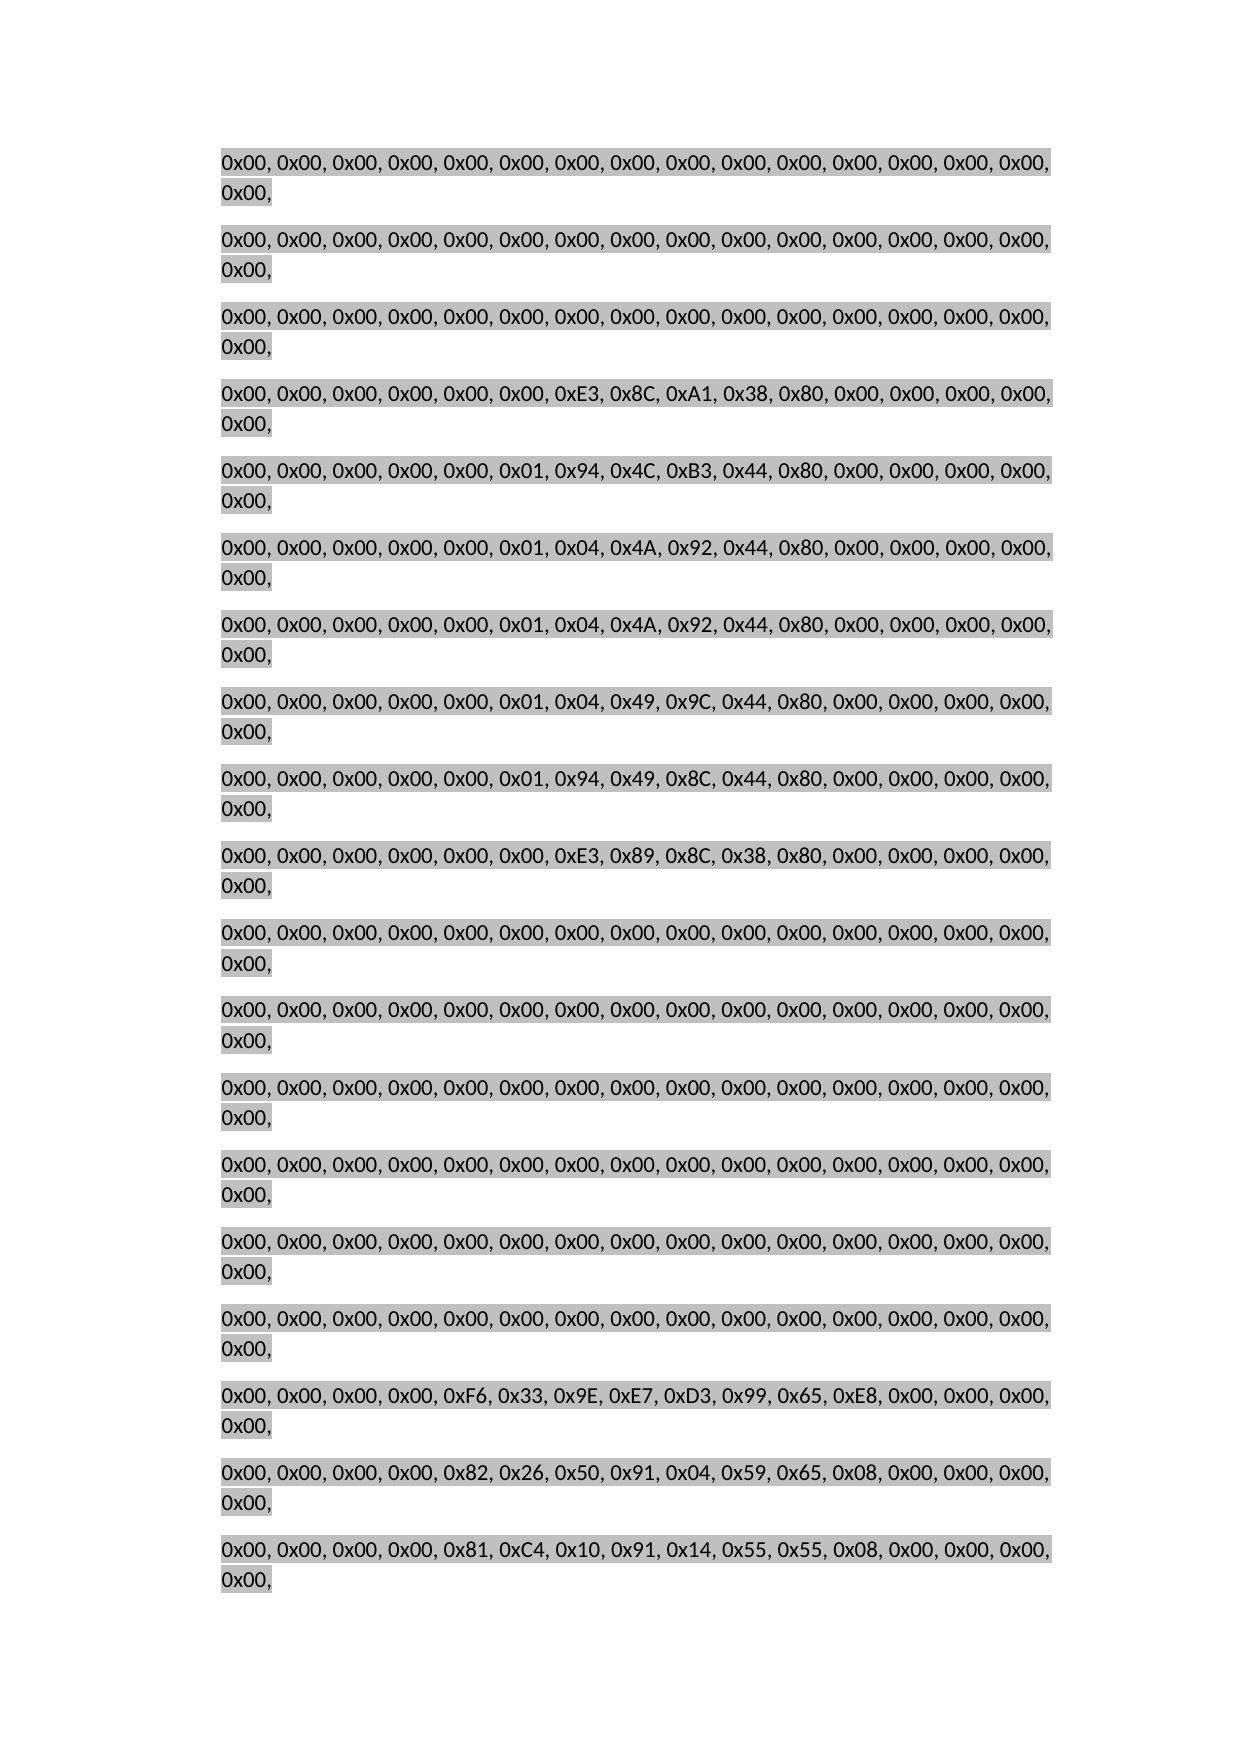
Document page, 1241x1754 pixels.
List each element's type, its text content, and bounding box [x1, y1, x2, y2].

text 0x00, 0x00, 0x00, 0x00, 0x82, 0x26, 0x50, 0x91, 0x04, 0x59, 0x65, 0x08, 0x00, 0x00, 0x00, 0x00, [221, 1458, 1093, 1516]
text 0x00, 0x00, 0x00, 0x00, 0x00, 0x01, 0x04, 0x4A, 0x92, 0x44, 0x80, 0x00, 0x00, 0x00, 0x00, 0x00, [221, 533, 1093, 591]
text 0x00, 0x00, 0x00, 0x00, 0x00, 0x01, 0x94, 0x49, 0x8C, 0x44, 0x80, 0x00, 0x00, 0x00, 0x00, 0x00, [221, 764, 1093, 822]
text 0x00, 0x00, 0x00, 0x00, 0x00, 0x01, 0x04, 0x4A, 0x92, 0x44, 0x80, 0x00, 0x00, 0x00, 0x00, 0x00, [221, 610, 1093, 668]
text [221, 148, 1093, 206]
text 0x00, 0x00, 0x00, 0x00, 0x00, 0x00, 0x00, 0x00, 0x00, 0x00, 0x00, 0x00, 0x00, 0x00, 0x00, 0x00, [221, 996, 1093, 1054]
text 0x00, 0x00, 0x00, 0x00, 0x00, 0x00, 0xE3, 0x89, 0x8C, 0x38, 0x80, 0x00, 0x00, 0x00, 0x00, 0x00, [221, 841, 1093, 899]
text 0x00, 0x00, 0x00, 0x00, 0x00, 0x00, 0x00, 0x00, 0x00, 0x00, 0x00, 0x00, 0x00, 0x00, 0x00, 0x00, [221, 302, 1093, 360]
text 0x00, 0x00, 0x00, 0x00, 0x00, 0x00, 0x00, 0x00, 0x00, 0x00, 0x00, 0x00, 0x00, 0x00, 0x00, 0x00, [221, 918, 1093, 977]
text 0x00, 0x00, 0x00, 0x00, 0x00, 0x01, 0x04, 0x49, 0x9C, 0x44, 0x80, 0x00, 0x00, 0x00, 0x00, 0x00, [221, 687, 1093, 745]
text 0x00, 0x00, 0x00, 0x00, 0x00, 0x00, 0x00, 0x00, 0x00, 0x00, 0x00, 0x00, 0x00, 0x00, 0x00, 0x00, [221, 1227, 1093, 1285]
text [221, 225, 1093, 283]
text 0x00, 0x00, 0x00, 0x00, 0x00, 0x00, 0x00, 0x00, 0x00, 0x00, 0x00, 0x00, 0x00, 0x00, 0x00, 0x00, [221, 1073, 1093, 1131]
text 0x00, 0x00, 0x00, 0x00, 0xF6, 0x33, 0x9E, 0xE7, 0xD3, 0x99, 0x65, 0xE8, 0x00, 0x00, 0x00, 0x00, [221, 1381, 1093, 1439]
text 0x00, 0x00, 0x00, 0x00, 0x00, 0x00, 0xE3, 0x8C, 0xA1, 0x38, 0x80, 0x00, 0x00, 0x00, 0x00, 0x00, [221, 379, 1093, 437]
text 0x00, 0x00, 0x00, 0x00, 0x00, 0x01, 0x94, 0x4C, 0xB3, 0x44, 0x80, 0x00, 0x00, 0x00, 0x00, 0x00, [221, 456, 1093, 514]
text 0x00, 0x00, 0x00, 0x00, 0x00, 0x00, 0x00, 0x00, 0x00, 0x00, 0x00, 0x00, 0x00, 0x00, 0x00, 0x00, [221, 1304, 1093, 1362]
text 0x00, 0x00, 0x00, 0x00, 0x00, 0x00, 0x00, 0x00, 0x00, 0x00, 0x00, 0x00, 0x00, 0x00, 0x00, 0x00, [221, 1150, 1093, 1208]
text 0x00, 0x00, 0x00, 0x00, 0x81, 0xC4, 0x10, 0x91, 0x14, 0x55, 0x55, 0x08, 0x00, 0x00, 0x00, 0x00, [221, 1535, 1093, 1593]
